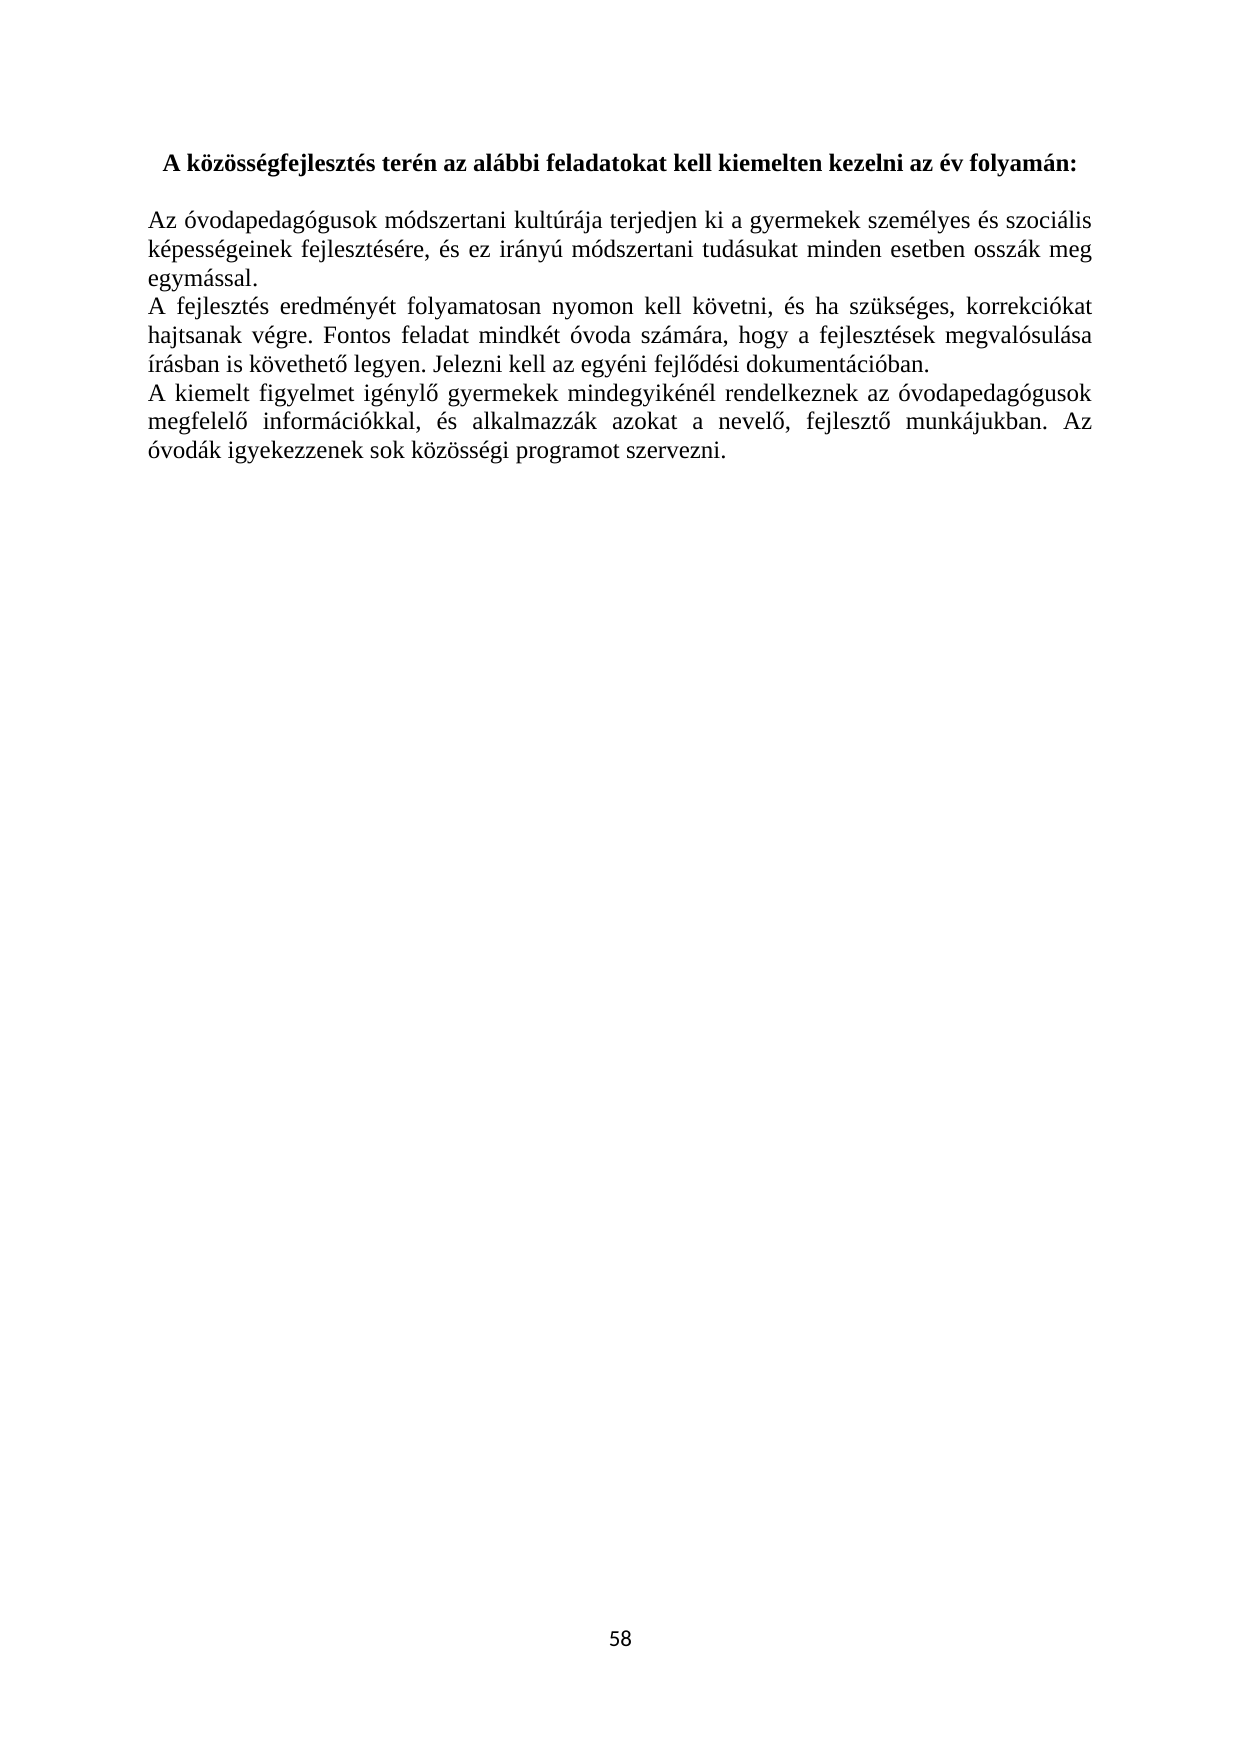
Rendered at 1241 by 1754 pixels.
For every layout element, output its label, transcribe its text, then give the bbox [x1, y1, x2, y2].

text Az óvodapedagógusok módszertani kultúrája terjedjen ki a gyermekek személyes és szociális képességeinek fejlesztésére, és ez irányú módszertani tudásukat minden esetben osszák meg egymással. [148, 205, 1093, 291]
text A kiemelt figyelmet igénylő gyermekek mindegyikénél rendelkeznek az óvodapedagógusok megfelelő információkkal, és alkalmazzák azokat a nevelő, fejlesztő munkájukban. Az óvodák igyekezzenek sok közösségi programot szervezni. [148, 378, 1093, 464]
text A fejlesztés eredményét folyamatosan nyomon kell követni, és ha szükséges, korrekciókat hajtsanak végre. Fontos feladat mindkét óvoda számára, hogy a fejlesztések megvalósulása írásban is követhető legyen. Jelezni kell az egyéni fejlődési dokumentációban. [148, 291, 1093, 378]
text A közösségfejlesztés terén az alábbi feladatokat kell kiemelten kezelni az év folyamán: [148, 148, 1093, 176]
